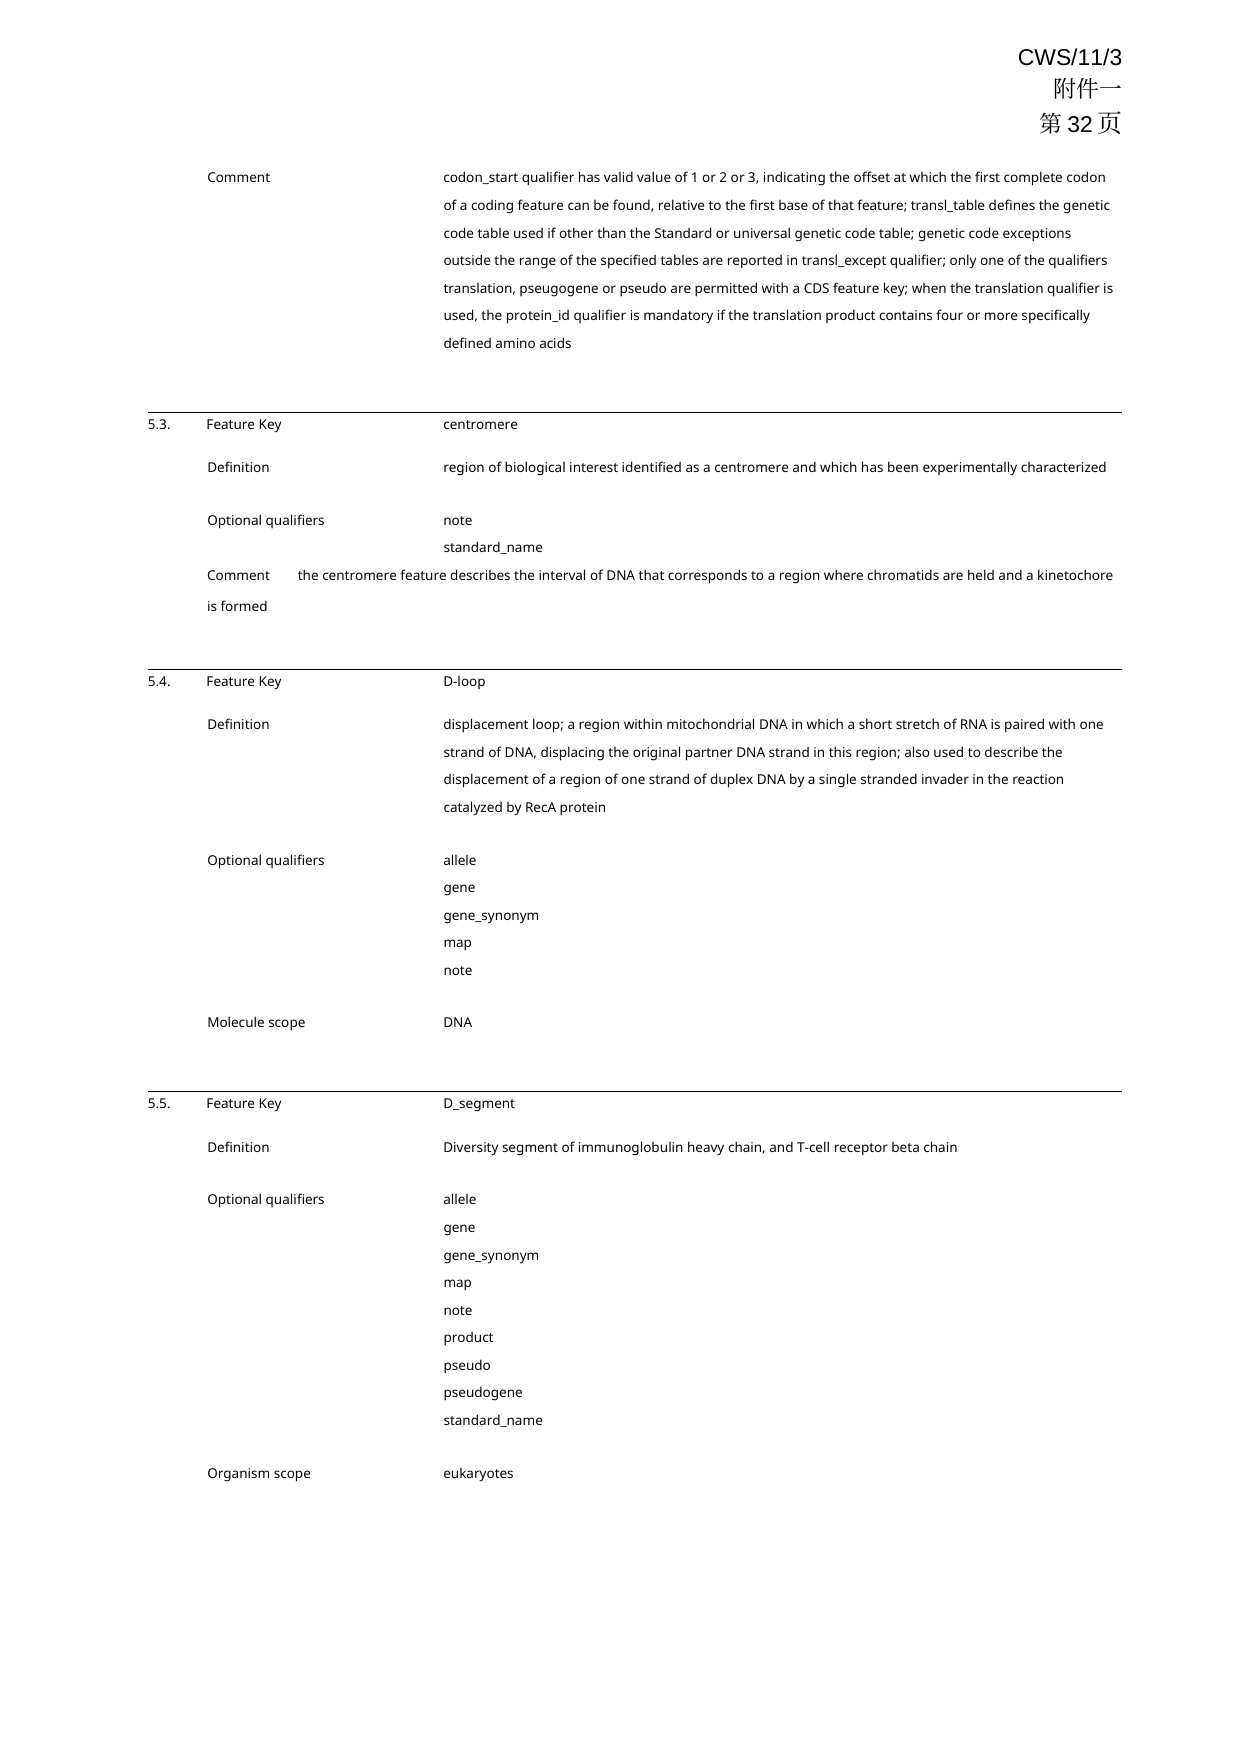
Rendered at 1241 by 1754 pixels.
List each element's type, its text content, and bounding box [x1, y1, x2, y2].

text Optional qualifiers note [207, 511, 1122, 529]
text product [443, 1328, 1122, 1347]
text Feature Key D_segment [148, 1092, 1122, 1113]
text map [443, 933, 1122, 952]
text note [443, 1301, 1122, 1319]
text Optional qualifiers allele [207, 850, 1122, 869]
text Organism scope eukaryotes [207, 1464, 1122, 1482]
text gene [443, 878, 1122, 896]
text note [443, 961, 1122, 979]
text Definition displacement loop; a region within mitochondrial DNA in which a short stretch of RNA is paired with one strand of DNA, displacing the original partner DNA strand in this region; also used to describe the displacement of a region of one strand of duplex DNA by a single stranded invader in the reaction catalyzed by RecA protein [207, 715, 1122, 816]
text pseudo [443, 1356, 1122, 1374]
text Feature Key centromere [148, 413, 1122, 433]
text Molecule scope DNA [207, 1013, 1122, 1032]
text gene_synonym [443, 1245, 1122, 1264]
text standard_name [443, 538, 1122, 557]
text Optional qualifiers allele [207, 1190, 1122, 1209]
text Comment codon_start qualifier has valid value of 1 or 2 or 3, indicating the offset at which the first complete codon of a coding feature can be found, relative to the first base of that feature; transl_table defines the genetic code table used if other than the Standard or universal genetic code table; genetic code exceptions outside the range of the specified tables are reported in transl_except qualifier; only one of the qualifiers translation, pseugogene or pseudo are permitted with a CDS feature key; when the translation qualifier is used, the protein_id qualifier is mandatory if the translation product contains four or more specifically defined amino acids [207, 168, 1122, 352]
text gene [443, 1218, 1122, 1236]
text Comment the centromere feature describes the interval of DNA that corresponds to a region where chromatids are held and a kinetochore is formed [207, 566, 1122, 618]
text standard_name [443, 1411, 1122, 1429]
text pseudogene [443, 1383, 1122, 1402]
text Feature Key D-loop [148, 670, 1122, 690]
text map [443, 1273, 1122, 1291]
text Definition Diversity segment of immunoglobulin heavy chain, and T-cell receptor beta chain [207, 1138, 1122, 1156]
text Definition region of biological interest identified as a centromere and which has been experimentally characterized [207, 458, 1122, 477]
text gene_synonym [443, 906, 1122, 924]
